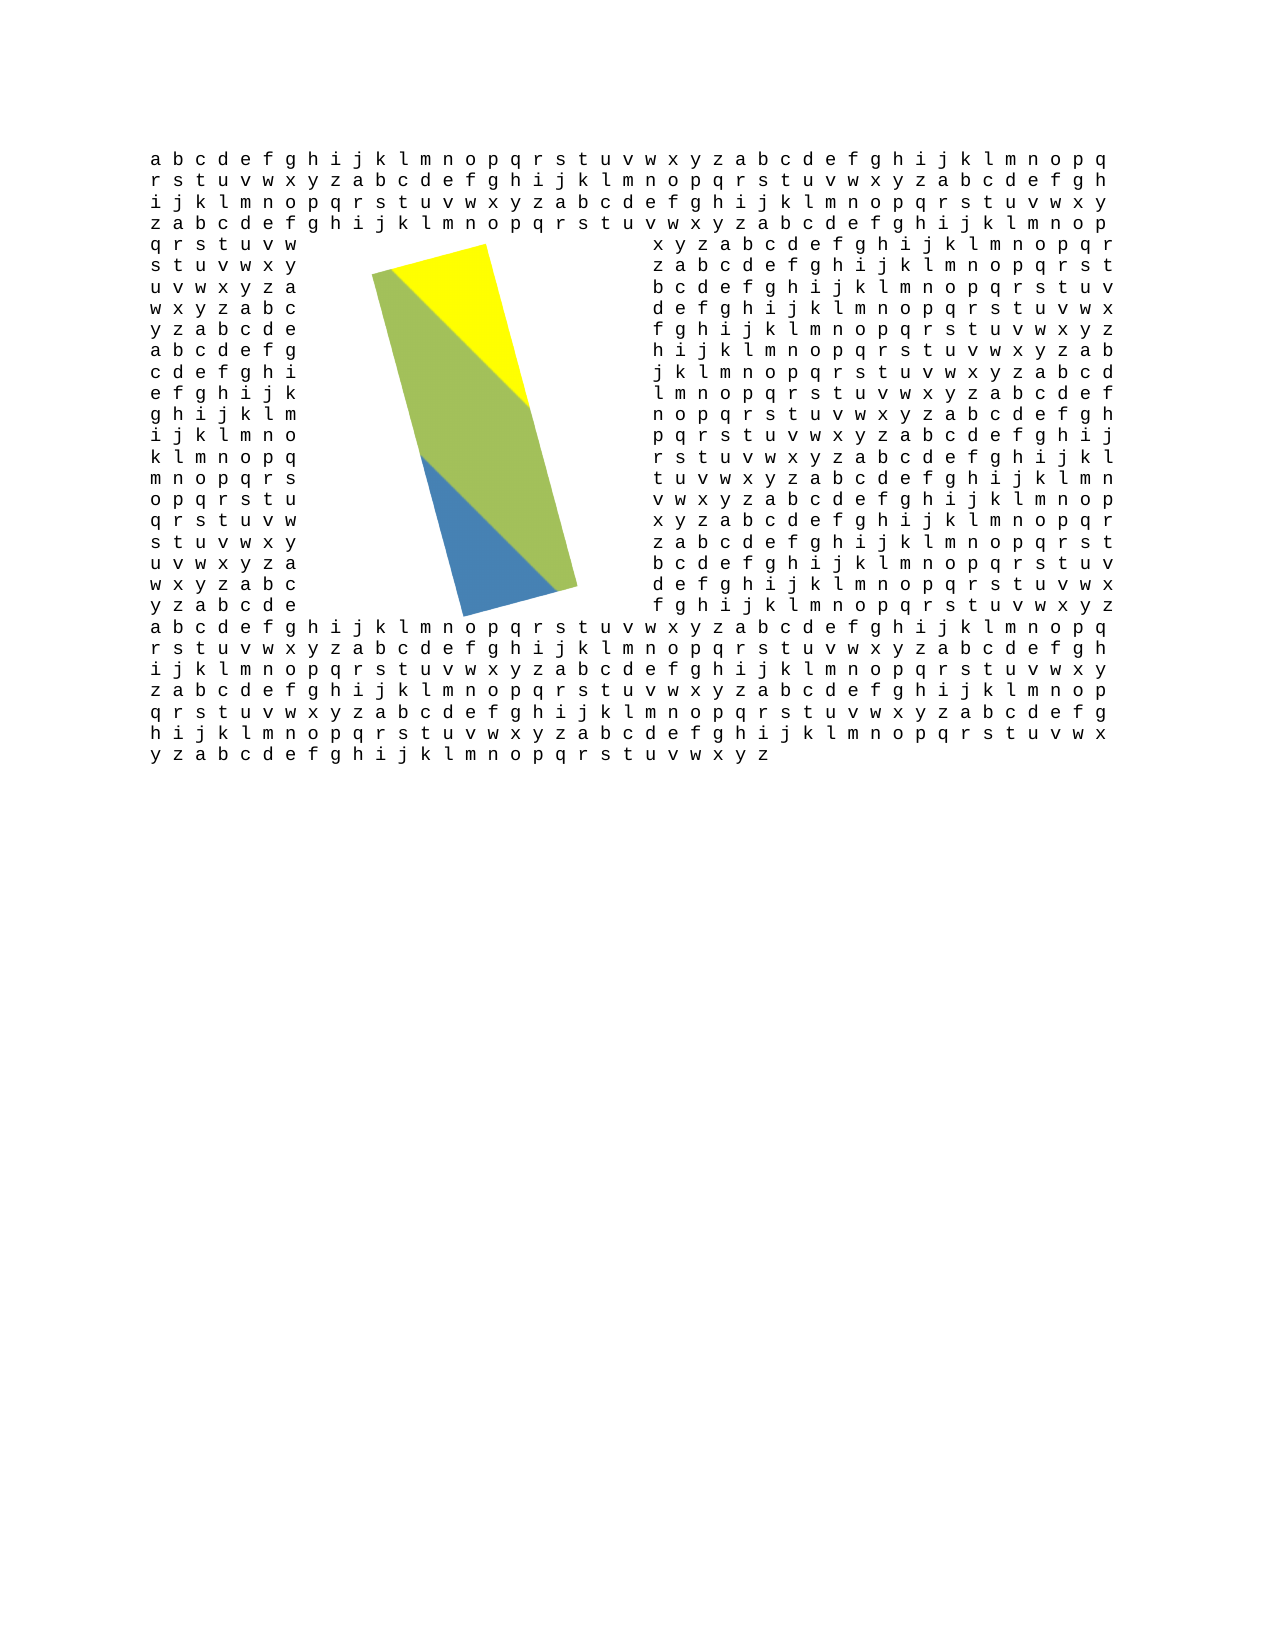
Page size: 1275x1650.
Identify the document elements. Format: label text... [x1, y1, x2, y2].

picture [373, 244, 577, 616]
text a b c d e f g h i j k l m n o p q r s t u v w x y z a b c d e f g h i j k l m n o p q r s t u v w x y z a b c d e f g h i j k l m n o p q r s t u v w x y z a b c d e f g h i j k l m n o p q r s t u v w x y z a b c d e f g h i j k l m n o p q r s t u v w x y z a b c d e f g h i j k l m n o p q r s t u v w x y z a b c d e f g h i j k l m n o p q r s t u v w x y z a b c d e f g h i j k l m n o p q r s t u v w x y z a b c d e f g h i j k l m n o p q r s t u v w x y z a b c d e f g h i j k l m n o p q r s t u v w x y z a b c d e f g h i j k l m n o p q r s t u v w x y z a b c d e f g h i j k l m n o p q r s t u v w x y z a b c d e f g h i j k l m n o p q r s t u v w x y z a b c d e f g h i j k l m n o p q r s t u v w x y z a b c d e f g h i j k l m n o p q r s t u v w x y z a b c d e f g h i j k l m n o p q r s t u v w x y z a b c d e f g h i j k l m n o p q r s t u v w x y z a b c d e f g h i j k l m n o p q r s t u v w x y z a b c d e f g h i j k l m n o p q r s t u v w x y z a b c d e f g h i j k l m n o p q r s t u v w x y z a b c d e f g h i j k l m n o p q r s t u v w x y z a b c d e f g h i j k l m n o p q r s t u v w x y z a b c d e f g h i j k l m n o p q r s t u v w x y z a b c d e f g h i j k l m n o p q r s t u v w x y z a b c d e f g h i j k l m n o p q r s t u v w x y z a b c d e f g h i j k l m n o p q r s t u v w x y z a b c d e f g h i j k l m n o p q r s t u v w x y z a b c d e f g h i j k l m n o p q r s t u v w x y z a b c d e f g h i j k l m n o p q r s t u v w x y z a b c d e f g h i j k l m n o p q r s t u v w x y z a b c d e f g h i j k l m n o p q r s t u v w x y z a b c d e f g h i j k l m n o p q r s t u v w x y z a b c d e f g h i j k l m n o p q r s t u v w x y z a b c d e f g h i j k l m n o p q r s t u v w x y z a b c d e f g h i j k l m n o p q r s t u v w x y z a b c d e f g h i j k l m n o p q r s t u v w x y z a b c d e f g h i j k l m n o p q r s t u v w x y z [150, 150, 1125, 766]
